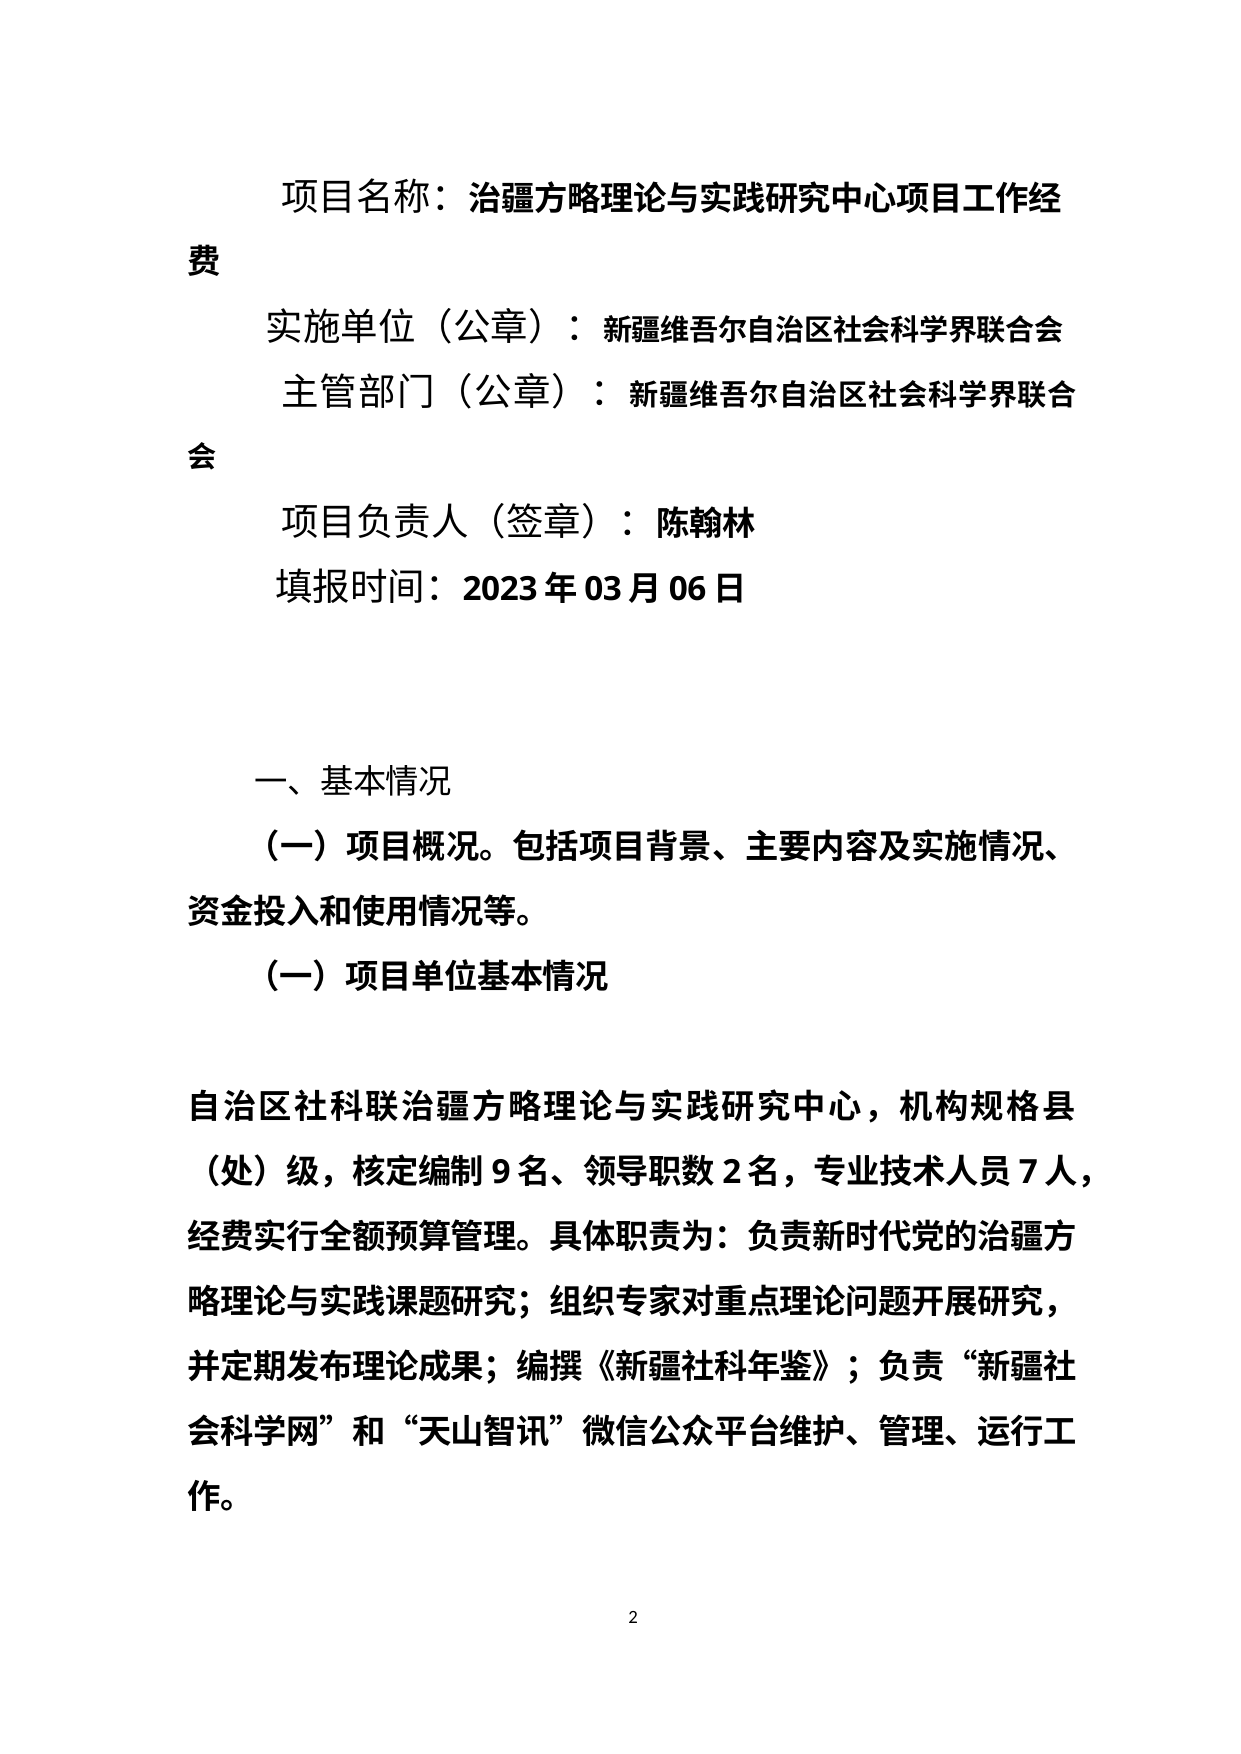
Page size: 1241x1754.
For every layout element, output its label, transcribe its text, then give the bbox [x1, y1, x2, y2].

text （一）项目概况。包括项目背景、主要内容及实施情况、资金投入和使用情况等。 [187, 812, 1078, 942]
text 项目名称：治疆方略理论与实践研究中心项目工作经费 [187, 162, 1078, 292]
text 实施单位（公章）：新疆维吾尔自治区社会科学界联合会 [187, 292, 1078, 357]
text 项目负责人（签章）：陈翰林 [187, 487, 1078, 552]
text 一、基本情况 [187, 747, 1078, 812]
text 主管部门（公章）：新疆维吾尔自治区社会科学界联合会 [187, 357, 1078, 487]
text 填报时间：2023年03月06日 [216, 552, 1078, 617]
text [187, 942, 1078, 1527]
